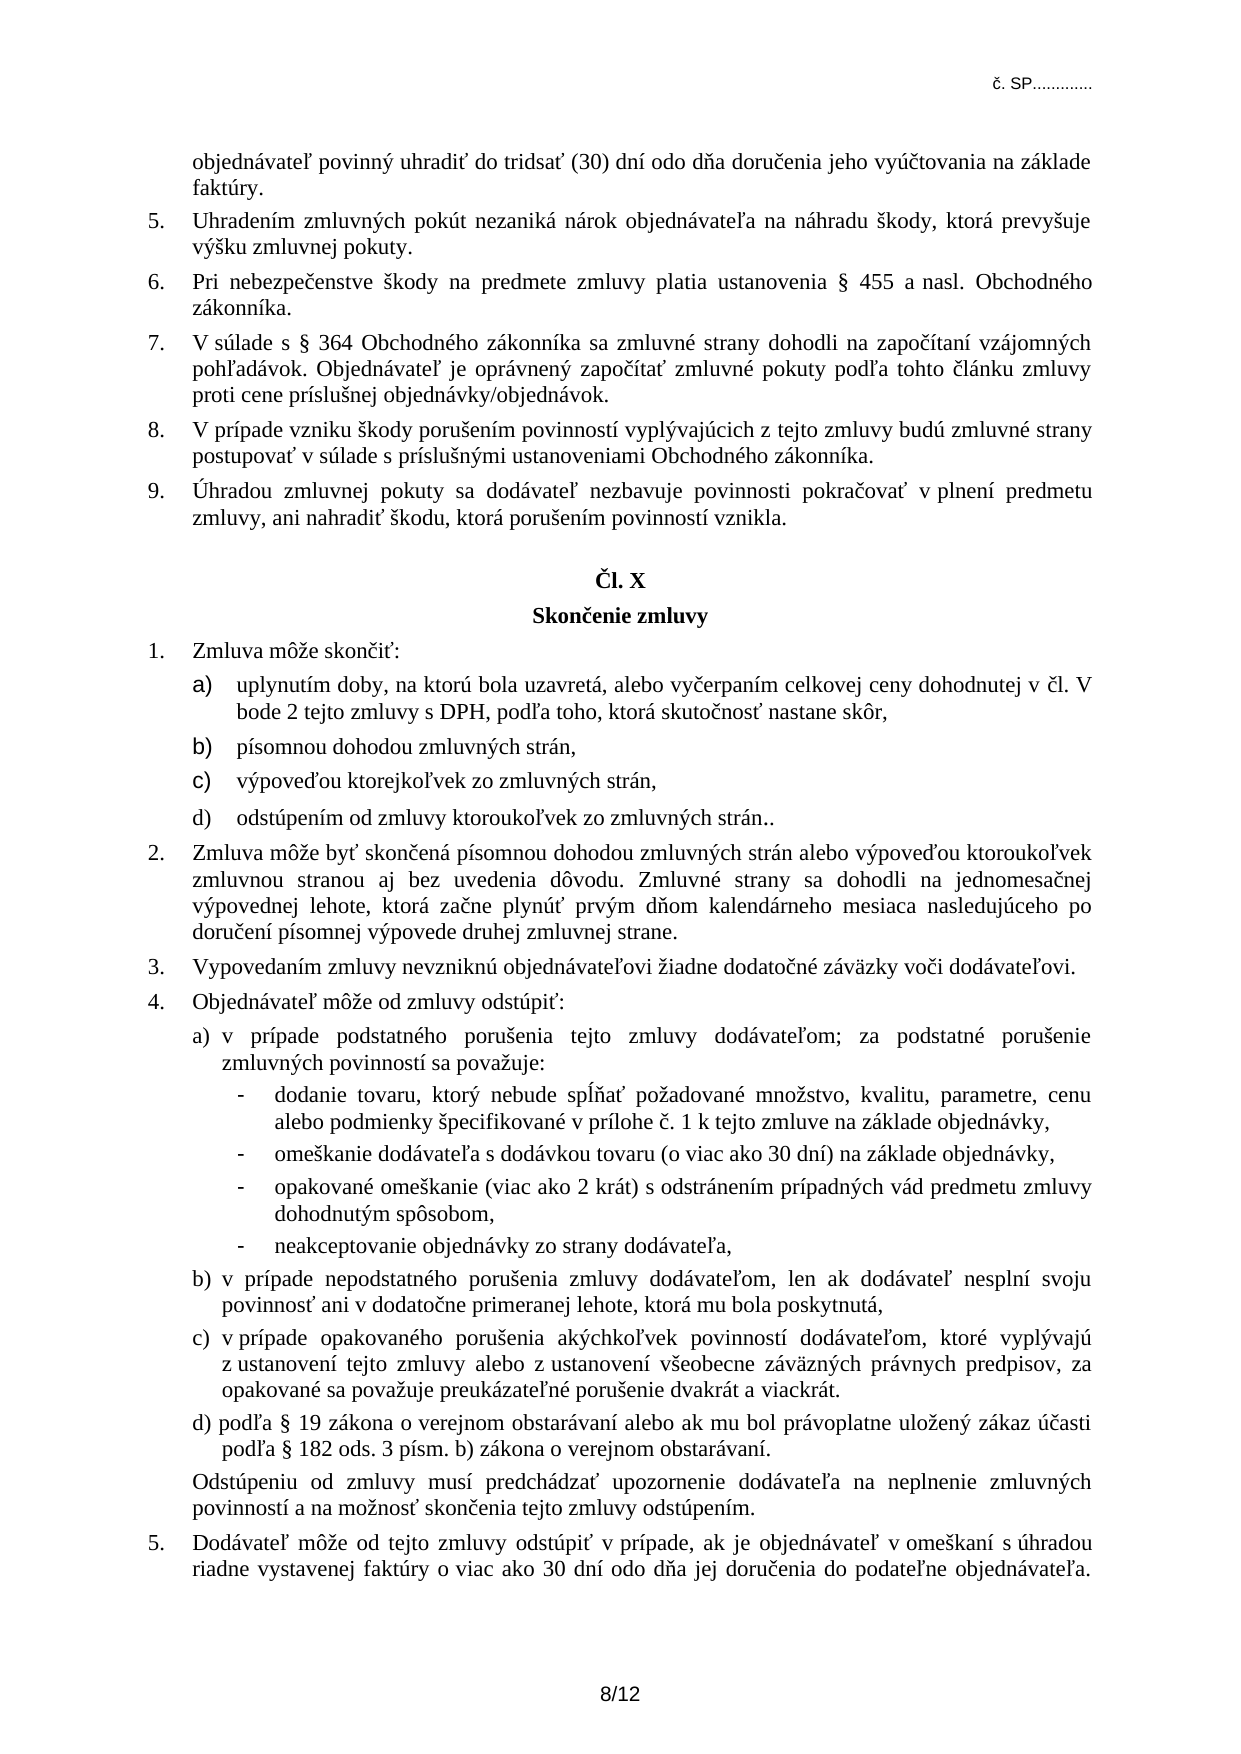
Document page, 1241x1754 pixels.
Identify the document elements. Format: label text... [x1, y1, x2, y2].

list neakceptovanie objednávky zo strany dodávateľa, [237, 1232, 1092, 1259]
text b) v prípade nepodstatného porušenia zmluvy dodávateľom, len ak dodávateľ nesplní svoju povinnosť ani v dodatočne primeranej lehote, ktorá mu bola poskytnutá, [192, 1265, 1092, 1318]
text 8. V prípade vzniku škody porušením povinností vyplývajúcich z tejto zmluvy budú zmluvné strany postupovať v súlade s príslušnými ustanoveniami Obchodného zákonníka. [148, 416, 1092, 469]
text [148, 1529, 1092, 1582]
list opakované omeškanie (viac ako 2 krát) s odstránením prípadných vád predmetu zmluvy dohodnutým spôsobom, [237, 1173, 1092, 1226]
text d) podľa § 19 zákona o verejnom obstarávaní alebo ak mu bol právoplatne uložený zákaz účasti podľa § 182 ods. 3 písm. b) zákona o verejnom obstarávaní. [192, 1409, 1092, 1462]
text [148, 148, 1092, 200]
text Skončenie zmluvy [148, 602, 1092, 628]
text 9. Úhradou zmluvnej pokuty sa dodávateľ nezbavuje povinnosti pokračovať v plnení predmetu zmluvy, ani nahradiť škodu, ktorá porušením povinností vznikla. [148, 477, 1092, 530]
text 3. Vypovedaním zmluvy nevzniknú objednávateľovi žiadne dodatočné záväzky voči dodávateľovi. [148, 953, 1092, 979]
text 4. Objednávateľ môže od zmluvy odstúpiť: [148, 988, 1092, 1014]
text 1. Zmluva môže skončiť: [148, 637, 1092, 663]
text 2. Zmluva môže byť skončená písomnou dohodou zmluvných strán alebo výpoveďou ktoroukoľvek zmluvnou stranou aj bez uvedenia dôvodu. Zmluvné strany sa dohodli na jednomesačnej výpovednej lehote, ktorá začne plynúť prvým dňom kalendárneho mesiaca nasledujúceho po doručení písomnej výpovede druhej zmluvnej strane. [148, 839, 1092, 945]
text 5. Uhradením zmluvných pokút nezaniká nárok objednávateľa na náhradu škody, ktorá prevyšuje výšku zmluvnej pokuty. [148, 207, 1092, 259]
list uplynutím doby, na ktorú bola uzavretá, alebo vyčerpaním celkovej ceny dohodnutej v čl. V bode 2 tejto zmluvy s DPH, podľa toho, ktorá skutočnosť nastane skôr, [192, 671, 1092, 724]
list dodanie tovaru, ktorý nebude spĺňať požadované množstvo, kvalitu, parametre, cenu alebo podmienky špecifikované v prílohe č. 1 k tejto zmluve na základe objednávky, [237, 1081, 1092, 1134]
text Odstúpeniu od zmluvy musí predchádzať upozornenie dodávateľa na neplnenie zmluvných povinností a na možnosť skončenia tejto zmluvy odstúpením. [148, 1468, 1092, 1521]
text c) v prípade opakovaného porušenia akýchkoľvek povinností dodávateľom, ktoré vyplývajú z ustanovení tejto zmluvy alebo z ustanovení všeobecne záväzných právnych predpisov, za opakované sa považuje preukázateľné porušenie dvakrát a viackrát. [192, 1324, 1092, 1403]
text 6. Pri nebezpečenstve škody na predmete zmluvy platia ustanovenia § 455 a nasl. Obchodného zákonníka. [148, 268, 1092, 320]
text a) v prípade podstatného porušenia tejto zmluvy dodávateľom; za podstatné porušenie zmluvných povinností sa považuje: [192, 1022, 1092, 1075]
text d) odstúpením od zmluvy ktoroukoľvek zo zmluvných strán.. [192, 802, 1092, 831]
text 7. V súlade s § 364 Obchodného zákonníka sa zmluvné strany dohodli na započítaní vzájomných pohľadávok. Objednávateľ je oprávnený započítať zmluvné pokuty podľa tohto článku zmluvy proti cene príslušnej objednávky/objednávok. [148, 329, 1092, 408]
list omeškanie dodávateľa s dodávkou tovaru (o viac ako 30 dní) na základe objednávky, [237, 1140, 1092, 1167]
text Čl. X [148, 567, 1092, 594]
list výpoveďou ktorejkoľvek zo zmluvných strán, [192, 767, 1092, 794]
list písomnou dohodou zmluvných strán, [192, 733, 1092, 759]
